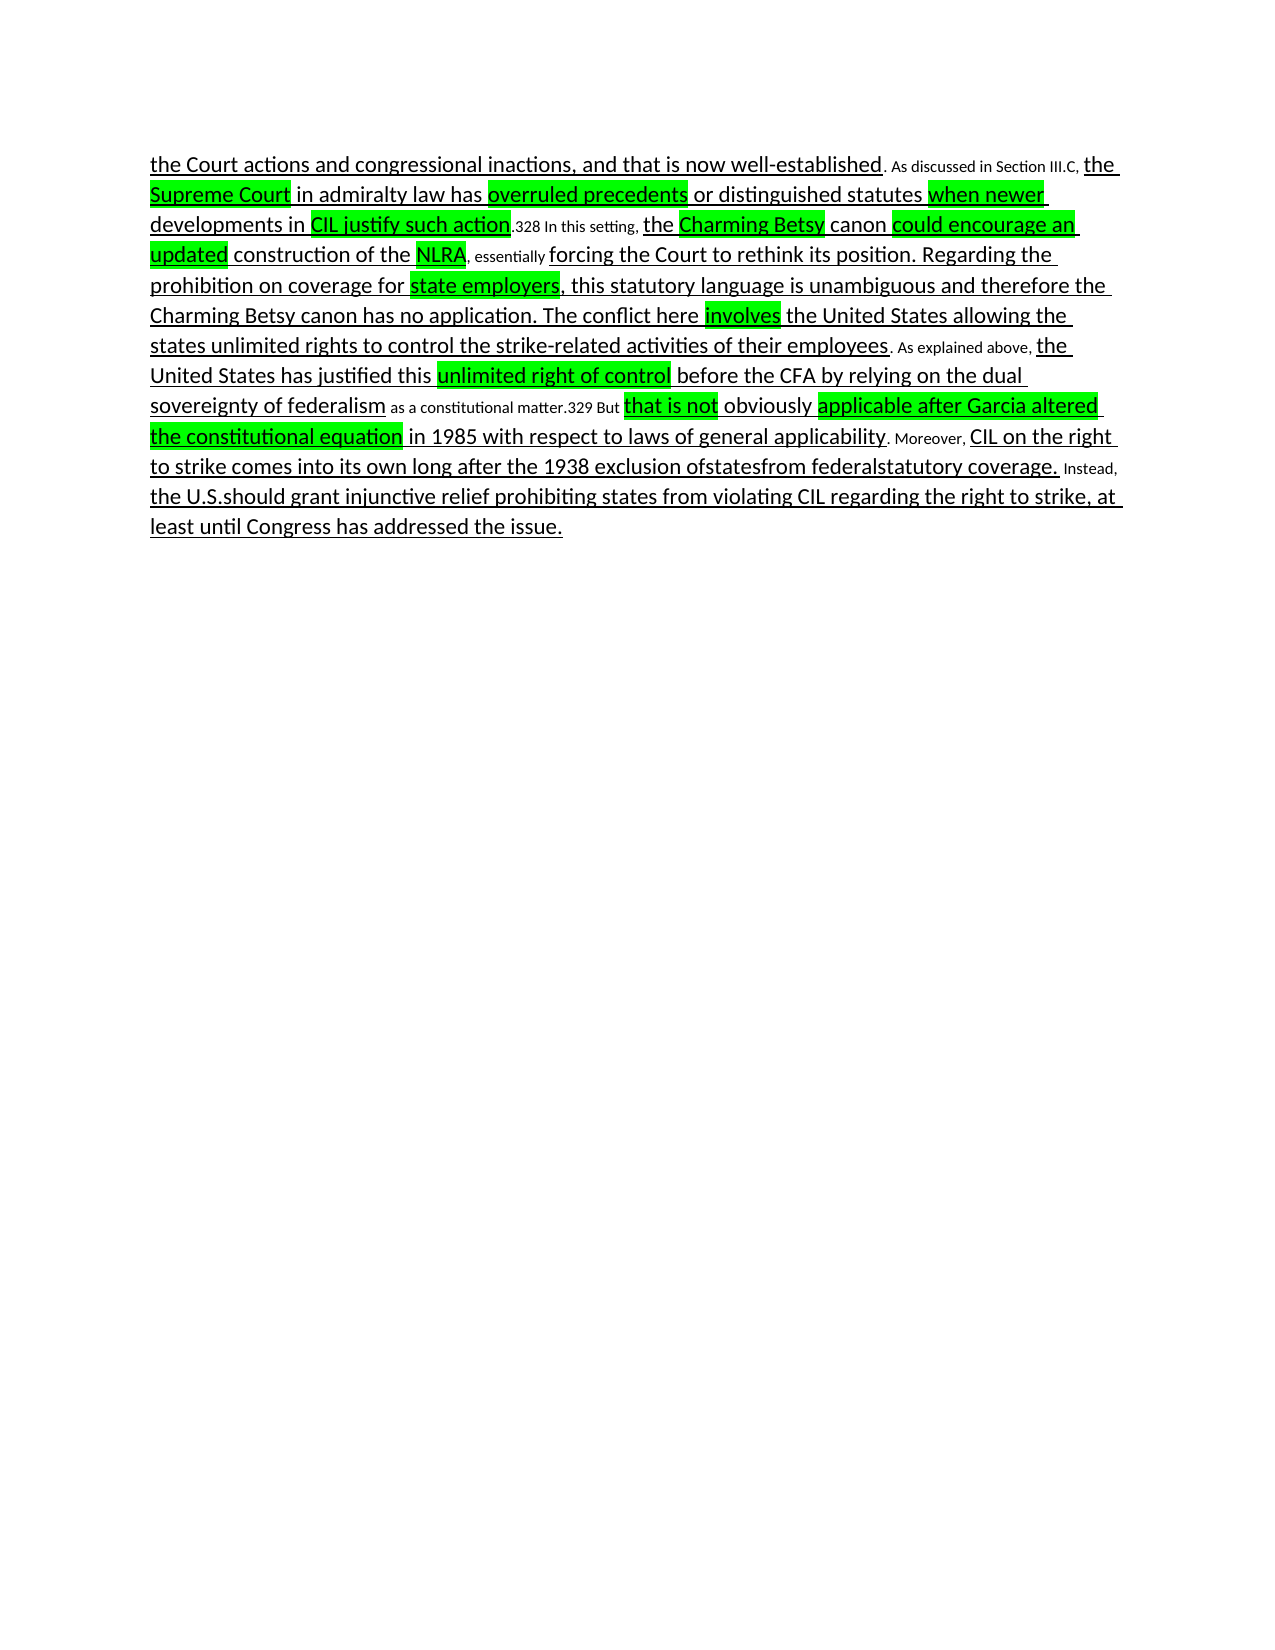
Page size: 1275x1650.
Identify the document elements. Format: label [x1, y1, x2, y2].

text [150, 150, 1125, 541]
